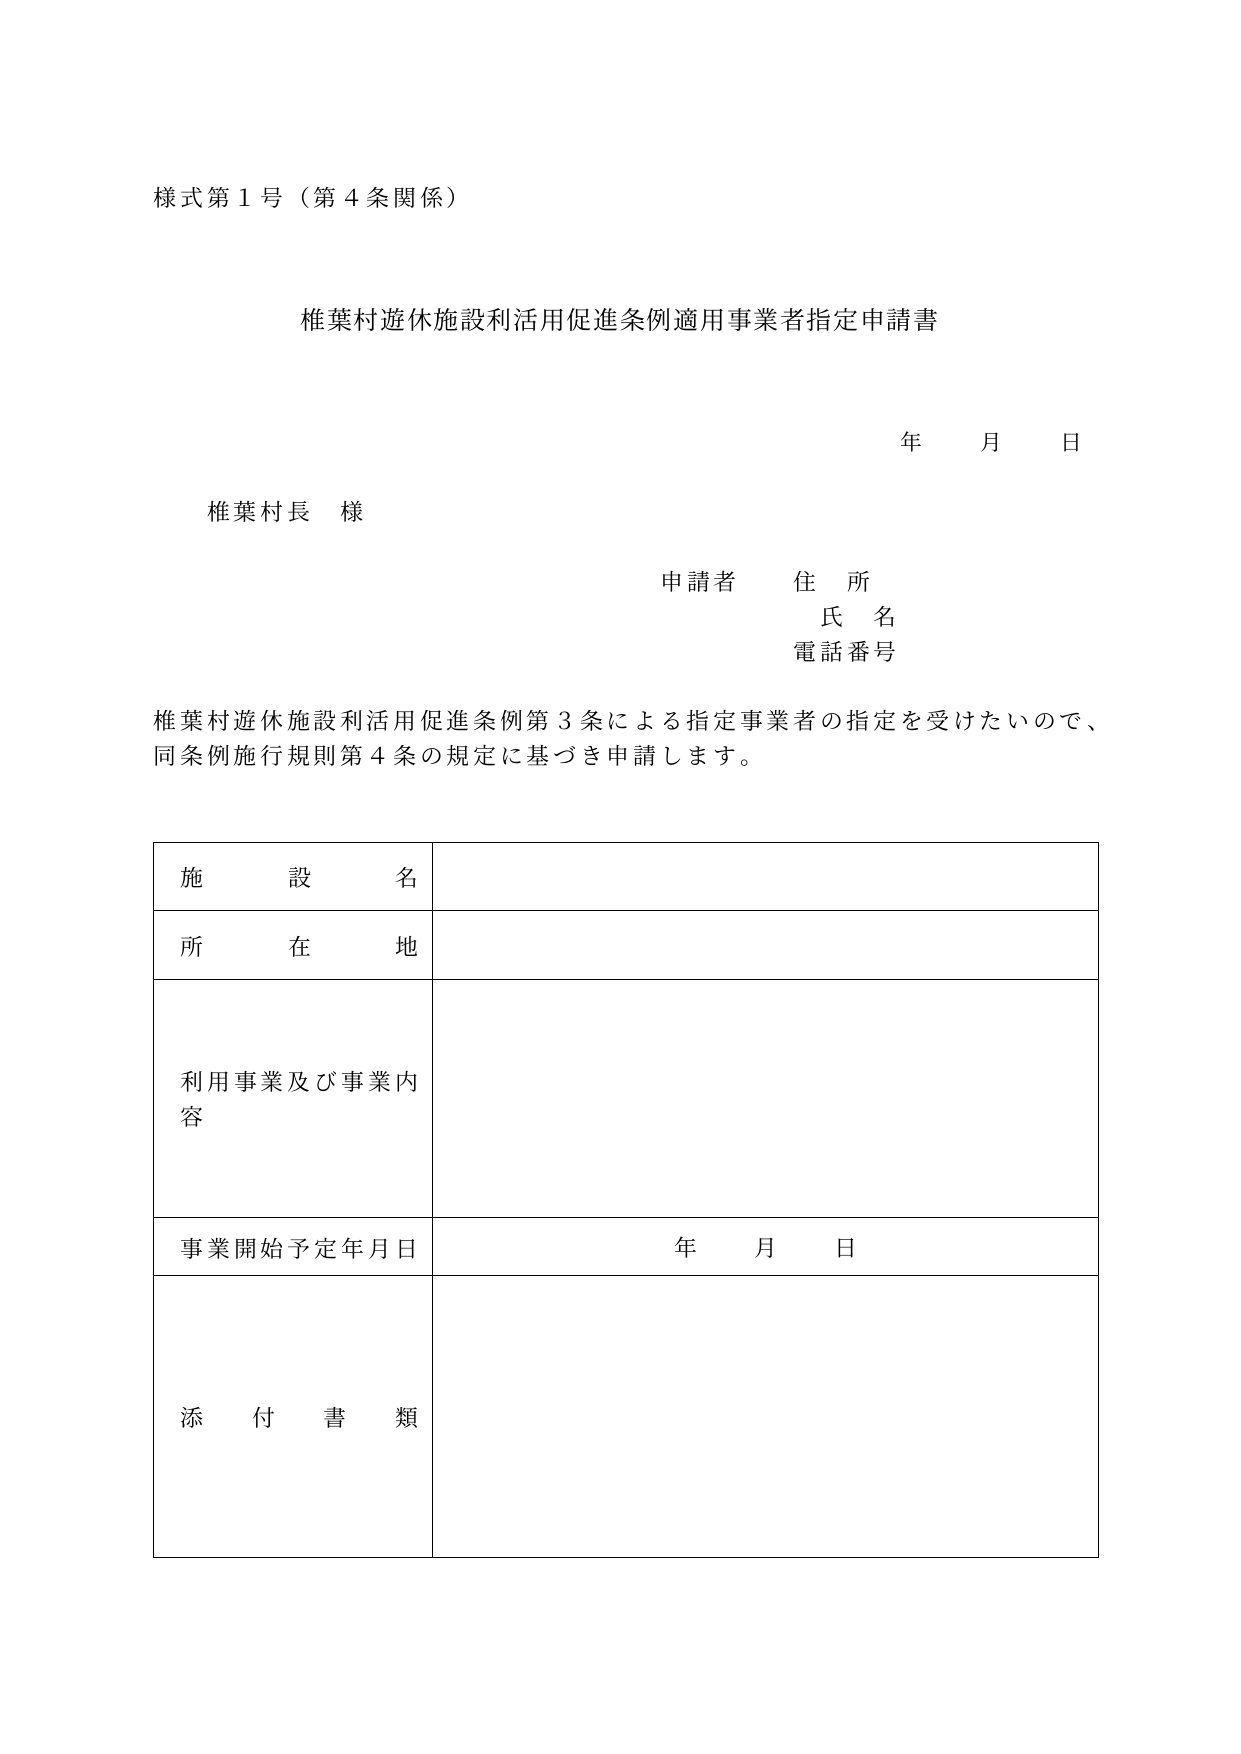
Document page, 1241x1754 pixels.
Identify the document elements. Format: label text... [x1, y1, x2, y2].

text 椎葉村遊休施設利活用促進条例第３条による指定事業者の指定を受けたいので、同条例施行規則第４条の規定に基づき申請します。 [153, 702, 1087, 772]
table_cell [433, 980, 1098, 1217]
table_cell 年 月 日 [433, 1218, 1098, 1275]
text 様式第１号（第４条関係） [153, 179, 1087, 214]
table_cell 事業開始予定年月日 [154, 1218, 432, 1275]
text 年 月 日 [153, 423, 1087, 458]
text 椎葉村長 様 [153, 493, 1087, 528]
table_cell 添付書類 [154, 1276, 432, 1557]
text 電話番号 [153, 633, 1087, 668]
table_cell [433, 911, 1098, 979]
text 氏 名 [153, 598, 1087, 633]
table_cell 所在地 [154, 911, 432, 979]
text 椎葉村遊休施設利活用促進条例適用事業者指定申請書 [153, 284, 1087, 353]
table_header 施設名 [154, 843, 432, 910]
table_cell [433, 1276, 1098, 1557]
table_cell 利用事業及び事業内容 [154, 980, 432, 1217]
table_header [433, 843, 1098, 910]
text 申請者 住 所 [153, 563, 1087, 598]
